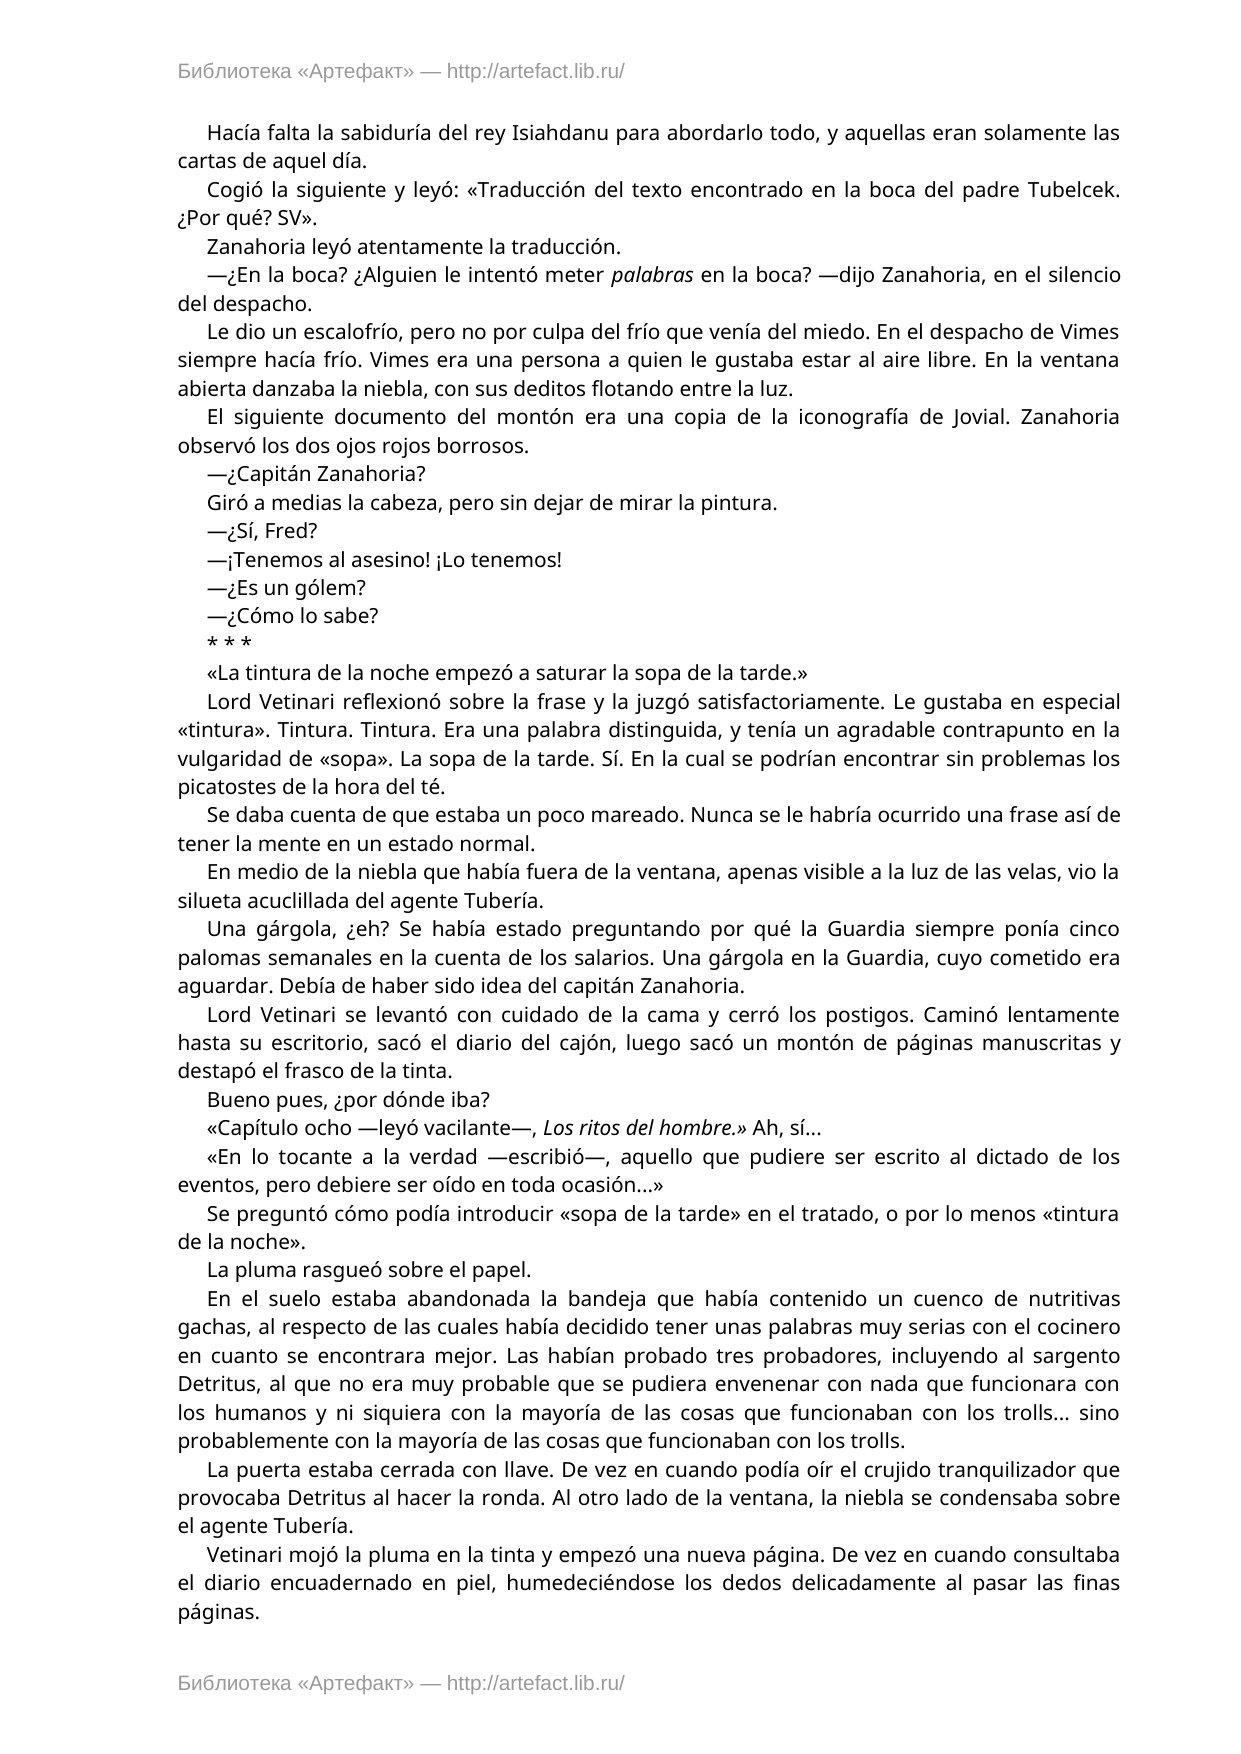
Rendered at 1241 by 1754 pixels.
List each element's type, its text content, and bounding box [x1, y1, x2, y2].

text Hacía falta la sabiduría del rey Isiahdanu para abordarlo todo, y aquellas eran solamente las cartas de aquel día. [177, 118, 1122, 175]
text —¡Tenemos al asesino! ¡Lo tenemos! [177, 545, 1122, 573]
text Se daba cuenta de que estaba un poco mareado. Nunca se le habría ocurrido una frase así de tener la mente en un estado normal. [177, 801, 1122, 857]
text «La tintura de la noche empezó a saturar la sopa de la tarde.» [177, 658, 1122, 687]
text Cogió la siguiente y leyó: «Traducción del texto encontrado en la boca del padre Tubelcek. ¿Por qué? SV». [177, 175, 1122, 232]
text En el suelo estaba abandonada la bandeja que había contenido un cuenco de nutritivas gachas, al respecto de las cuales había decidido tener unas palabras muy serias con el cocinero en cuanto se encontrara mejor. Las habían probado tres probadores, incluyendo al sargento Detritus, al que no era muy probable que se pudiera envenenar con nada que funcionara con los humanos y ni siquiera con la mayoría de las cosas que funcionaban con los trolls... sino probablemente con la mayoría de las cosas que funcionaban con los trolls. [177, 1284, 1122, 1455]
text La pluma rasgueó sobre el papel. [177, 1256, 1122, 1284]
text —¿Sí, Fred? [177, 516, 1122, 545]
text En medio de la niebla que había fuera de la ventana, apenas visible a la luz de las velas, vio la silueta acuclillada del agente Tubería. [177, 857, 1122, 914]
text Zanahoria leyó atentamente la traducción. [177, 232, 1122, 260]
text * * * [177, 630, 1122, 658]
text Lord Vetinari reflexionó sobre la frase y la juzgó satisfactoriamente. Le gustaba en especial «tintura». Tintura. Tintura. Era una palabra distinguida, y tenía un agradable contrapunto en la vulgaridad de «sopa». La sopa de la tarde. Sí. En la cual se podrían encontrar sin problemas los picatostes de la hora del té. [177, 687, 1122, 801]
text —¿Es un gólem? [177, 573, 1122, 602]
text La puerta estaba cerrada con llave. De vez en cuando podía oír el crujido tranquilizador que provocaba Detritus al hacer la ronda. Al otro lado de la ventana, la niebla se condensaba sobre el agente Tubería. [177, 1455, 1122, 1540]
text Giró a medias la cabeza, pero sin dejar de mirar la pintura. [177, 488, 1122, 516]
text Le dio un escalofrío, pero no por culpa del frío que venía del miedo. En el despacho de Vimes siempre hacía frío. Vimes era una persona a quien le gustaba estar al aire libre. En la ventana abierta danzaba la niebla, con sus deditos flotando entre la luz. [177, 317, 1122, 402]
text —¿Capitán Zanahoria? [177, 459, 1122, 488]
text «En lo tocante a la verdad —escribió—, aquello que pudiere ser escrito al dictado de los eventos, pero debiere ser oído en toda ocasión...» [177, 1142, 1122, 1199]
text Bueno pues, ¿por dónde iba? [177, 1085, 1122, 1113]
text Lord Vetinari se levantó con cuidado de la cama y cerró los postigos. Caminó lentamente hasta su escritorio, sacó el diario del cajón, luego sacó un montón de páginas manuscritas y destapó el frasco de la tinta. [177, 1000, 1122, 1085]
text Vetinari mojó la pluma en la tinta y empezó una nueva página. De vez en cuando consultaba el diario encuadernado en piel, humedeciéndose los dedos delicadamente al pasar las finas páginas. [177, 1540, 1122, 1625]
text «Capítulo ocho —leyó vacilante—, Los ritos del hombre.» Ah, sí... [177, 1113, 1122, 1142]
text El siguiente documento del montón era una copia de la iconografía de Jovial. Zanahoria observó los dos ojos rojos borrosos. [177, 402, 1122, 459]
text Una gárgola, ¿eh? Se había estado preguntando por qué la Guardia siempre ponía cinco palomas semanales en la cuenta de los salarios. Una gárgola en la Guardia, cuyo cometido era aguardar. Debía de haber sido idea del capitán Zanahoria. [177, 914, 1122, 1000]
text —¿En la boca? ¿Alguien le intentó meter palabras en la boca? —dijo Zanahoria, en el silencio del despacho. [177, 260, 1122, 317]
text —¿Cómo lo sabe? [177, 602, 1122, 630]
text Se preguntó cómo podía introducir «sopa de la tarde» en el tratado, o por lo menos «tintura de la noche». [177, 1199, 1122, 1256]
